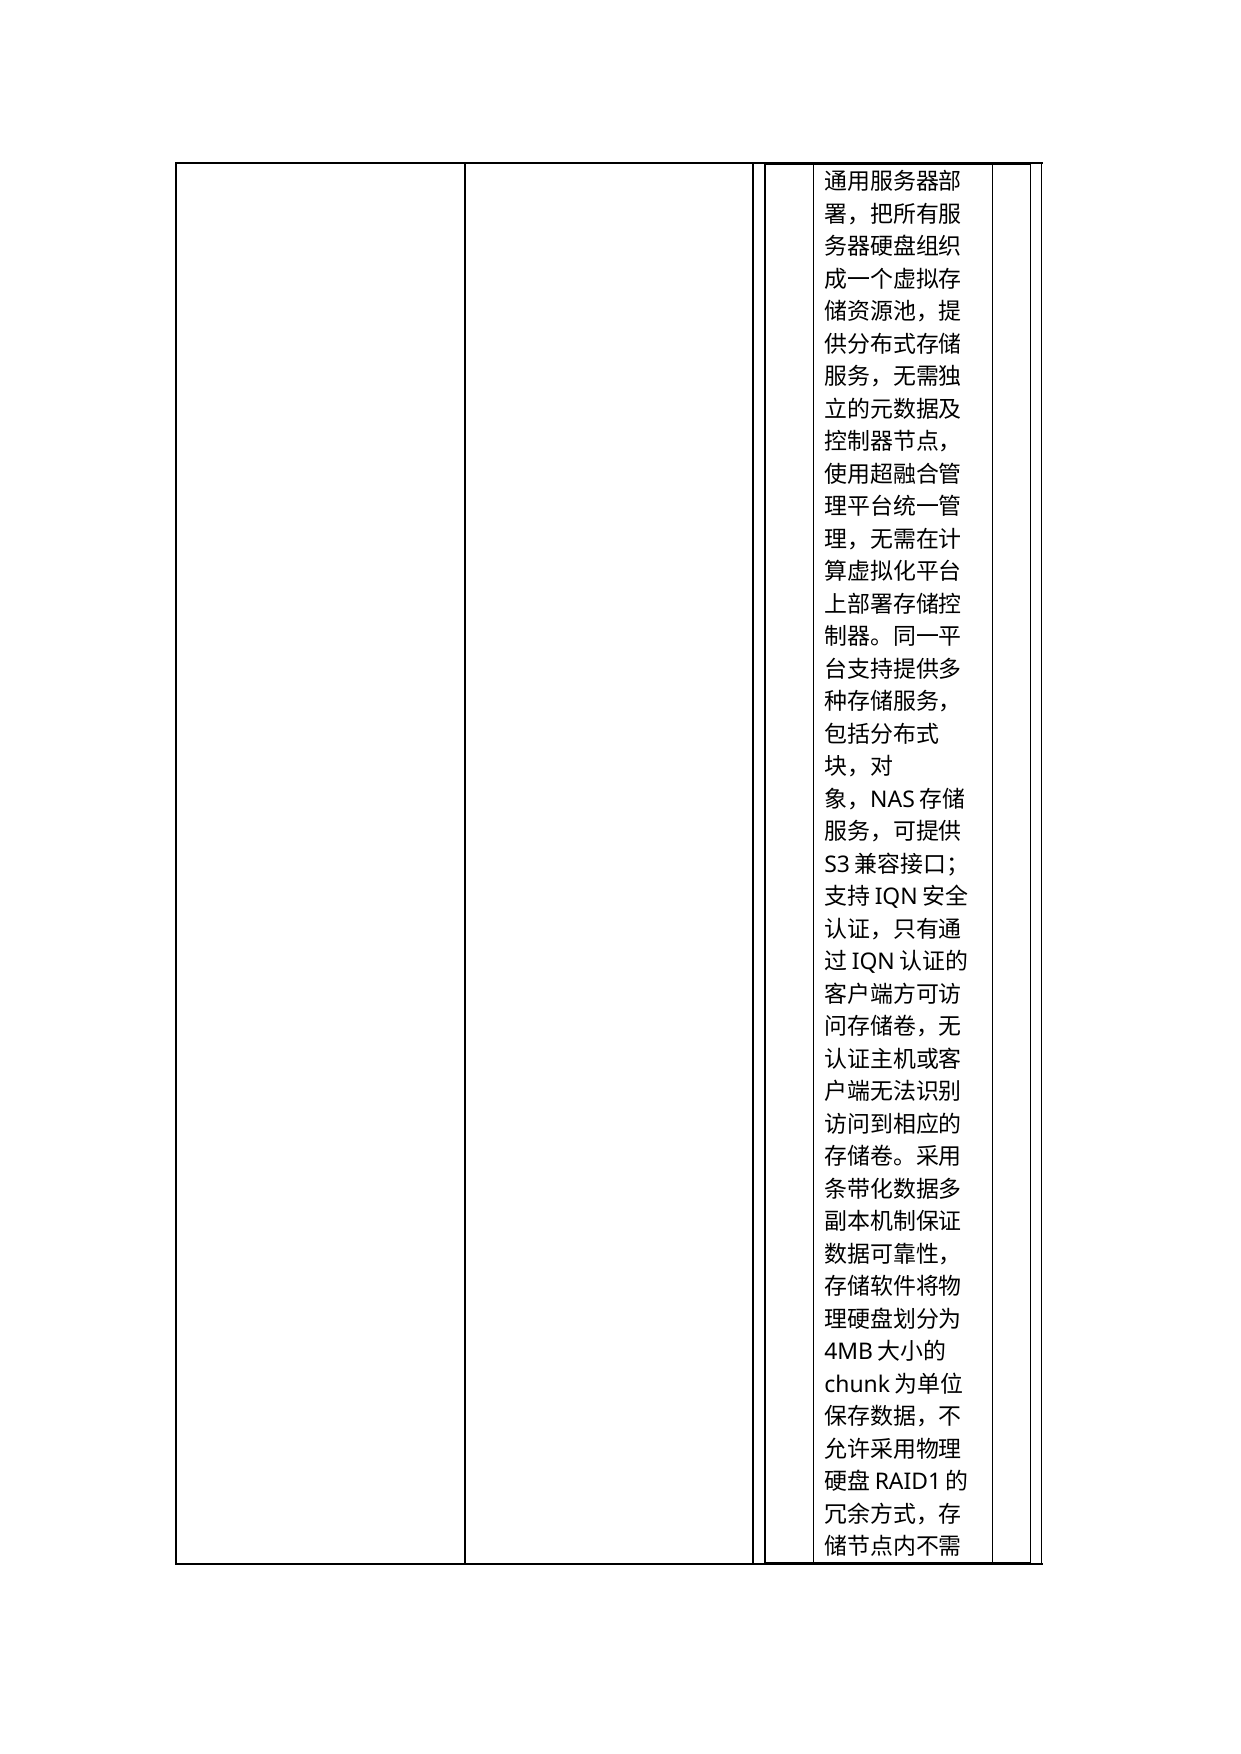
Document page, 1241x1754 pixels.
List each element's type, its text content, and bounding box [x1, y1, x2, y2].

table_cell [766, 165, 813, 1562]
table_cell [754, 164, 764, 1563]
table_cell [993, 165, 1030, 1562]
table_cell 2 [177, 164, 464, 1563]
table_cell ★ [466, 164, 752, 1563]
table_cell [1031, 164, 1041, 1563]
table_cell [814, 165, 992, 1562]
